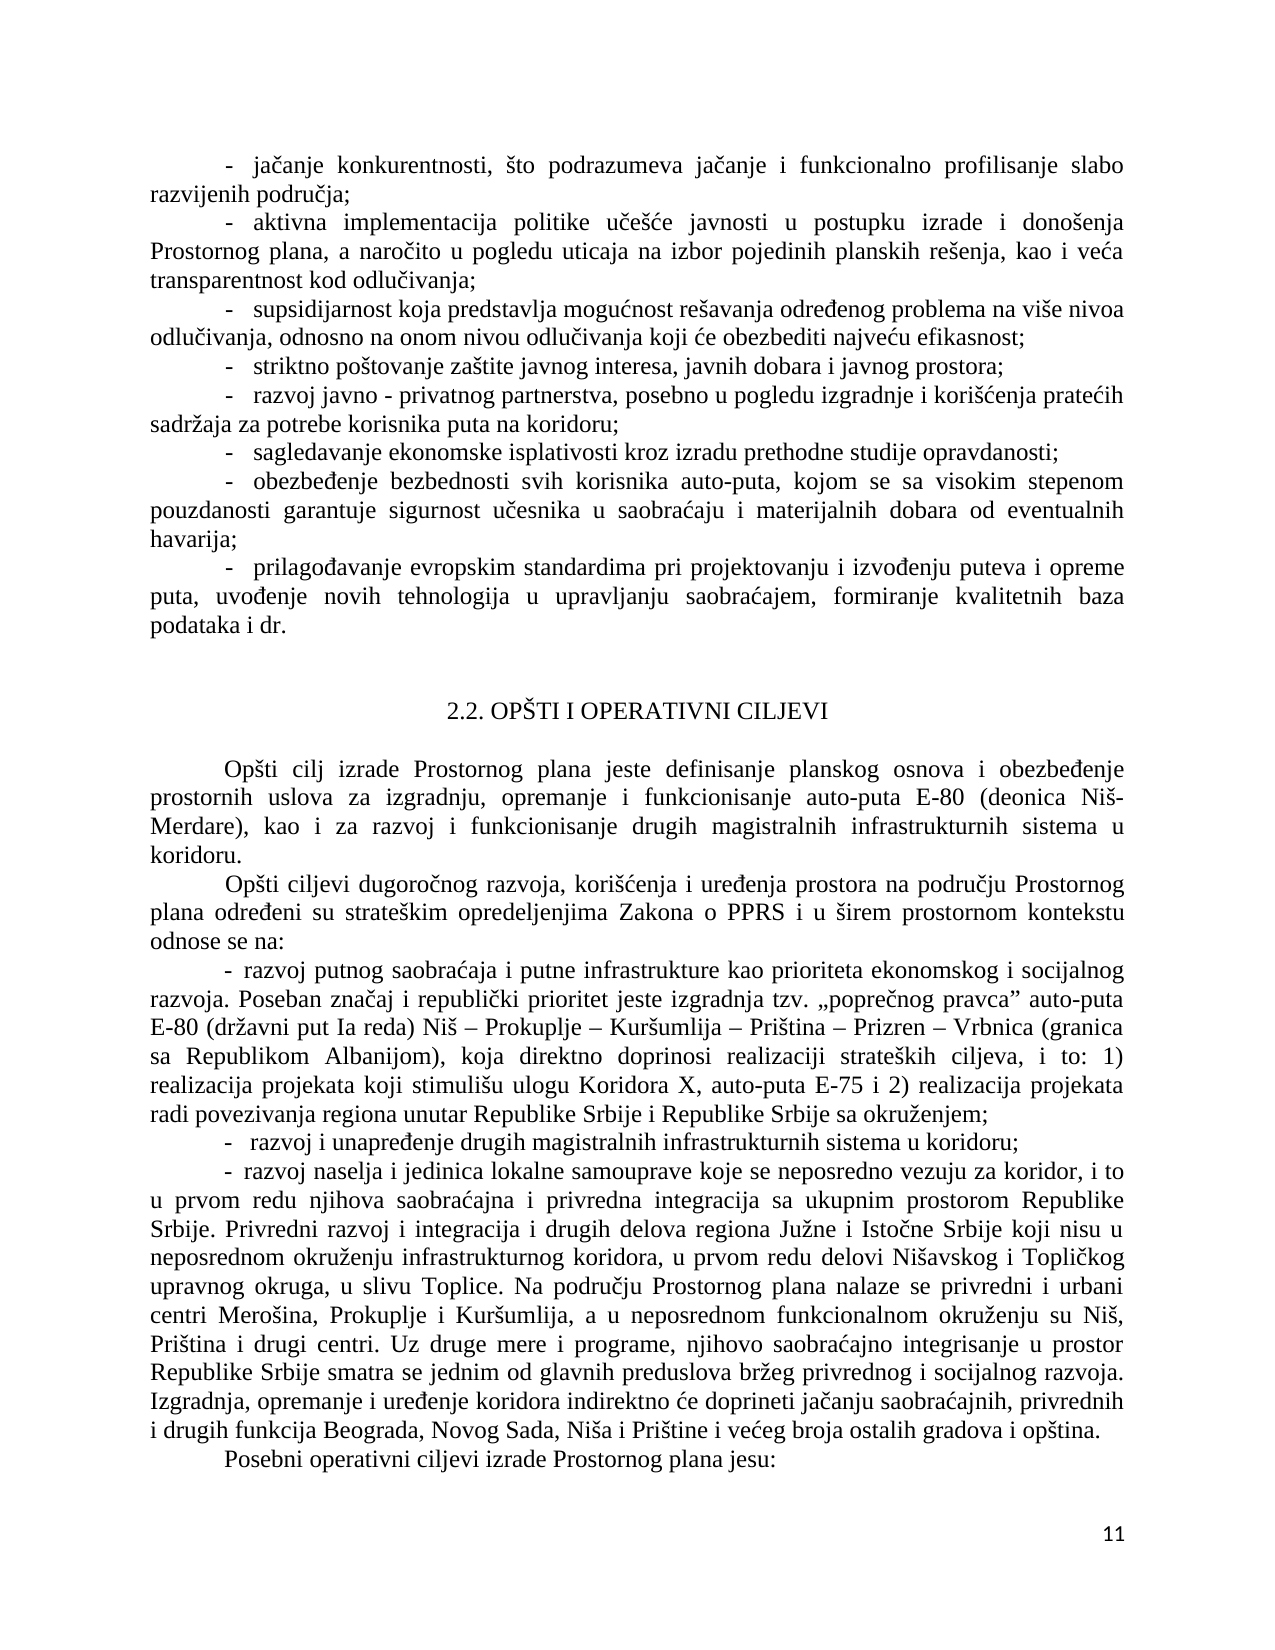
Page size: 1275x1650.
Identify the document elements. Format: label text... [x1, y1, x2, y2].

list aktivna implementacija politike učešće javnosti u postupku izrade i donošenja Prostornog plana, a naročito u pogledu uticaja na izbor pojedinih planskih rešenja, kao i veća transparentnost kod odlučivanja; [150, 207, 1125, 294]
list obezbeđenje bezbednosti svih korisnika auto-puta, kojom se sa visokim stepenom pouzdanosti garantuje sigurnost učesnika u saobraćaju i materijalnih dobara od eventualnih havarija; [150, 466, 1125, 552]
text Opšti ciljevi dugoročnog razvoja, korišćenja i uređenja prostora na području Prostornog plana određeni su strateškim opredeljenjima Zakona o PPRS i u širem prostornom kontekstu odnose se na: [150, 869, 1125, 955]
list jačanje konkurentnosti, što podrazumeva jačanje i funkcionalno profilisanje slabo razvijenih područja; [150, 150, 1125, 207]
list razvoj putnog saobraćaja i putne infrastrukture kao prioriteta ekonomskog i socijalnog razvoja. Poseban značaj i republički prioritet jeste izgradnja tzv. „poprečnog pravca” auto-puta E-80 (državni put Ia reda) Niš – Prokuplje – Kuršumlija – Priština – Prizren – Vrbnica (granica sa Republikom Albanijom), koja direktno doprinosi realizaciji strateških ciljeva, i to: 1) realizacija projekata koji stimulišu ulogu Koridora X, auto-puta E-75 i 2) realizacija projekata radi povezivanja regiona unutar Republike Srbije i Republike Srbije sa okruženjem; [150, 955, 1125, 1127]
text Posebni operativni ciljevi izrade Prostornog plana jesu: [150, 1444, 1125, 1472]
list supsidijarnost koja predstavlja mogućnost rešavanja određenog problema na više nivoa odlučivanja, odnosno na onom nivou odlučivanja koji će obezbediti najveću efikasnost; [150, 294, 1125, 351]
list striktno poštovanje zaštite javnog interesa, javnih dobara i javnog prostora; [150, 351, 1125, 380]
list prilagođavanje evropskim standardima pri projektovanju i izvođenju puteva i opreme puta, uvođenje novih tehnologija u upravljanju saobraćajem, formiranje kvalitetnih baza podataka i dr. [150, 552, 1125, 639]
list razvoj naselja i jedinica lokalne samouprave koje se neposredno vezuju za koridor, i to u prvom redu njihova saobraćajna i privredna integracija sa ukupnim prostorom Republike Srbije. Privredni razvoj i integracija i drugih delova regiona Južne i Istočne Srbije koji nisu u neposrednom okruženju infrastrukturnog koridora, u prvom redu delovi Nišavskog i Topličkog upravnog okruga, u slivu Toplice. Na području Prostornog plana nalaze se privredni i urbani centri Merošina, Prokuplje i Kuršumlija, a u neposrednom funkcionalnom okruženju su Niš, Priština i drugi centri. Uz druge mere i programe, njihovo saobraćajno integrisanje u prostor Republike Srbije smatra se jednim od glavnih preduslova bržeg privrednog i socijalnog razvoja. Izgradnja, opremanje i uređenje koridora indirektno će doprineti jačanju saobraćajnih, privrednih i drugih funkcija Beograda, Novog Sada, Niša i Prištine i većeg broja ostalih gradova i opština. [150, 1156, 1125, 1444]
text 2.2. OPŠTI I OPERATIVNI CILJEVI [150, 696, 1125, 725]
text Opšti cilj izrade Prostornog plana jeste definisanje planskog osnova i obezbeđenje prostornih uslova za izgradnju, opremanje i funkcionisanje auto-puta E-80 (deonica Niš-Merdare), kao i za razvoj i funkcionisanje drugih magistralnih infrastrukturnih sistema u koridoru. [150, 754, 1125, 869]
list razvoj javno - privatnog partnerstva, posebno u pogledu izgradnje i korišćenja pratećih sadržaja za potrebe korisnika puta na koridoru; [150, 380, 1125, 437]
list razvoj i unapređenje drugih magistralnih infrastrukturnih sistema u koridoru; [150, 1127, 1125, 1156]
list sagledavanje ekonomske isplativosti kroz izradu prethodne studije opravdanosti; [150, 437, 1125, 466]
